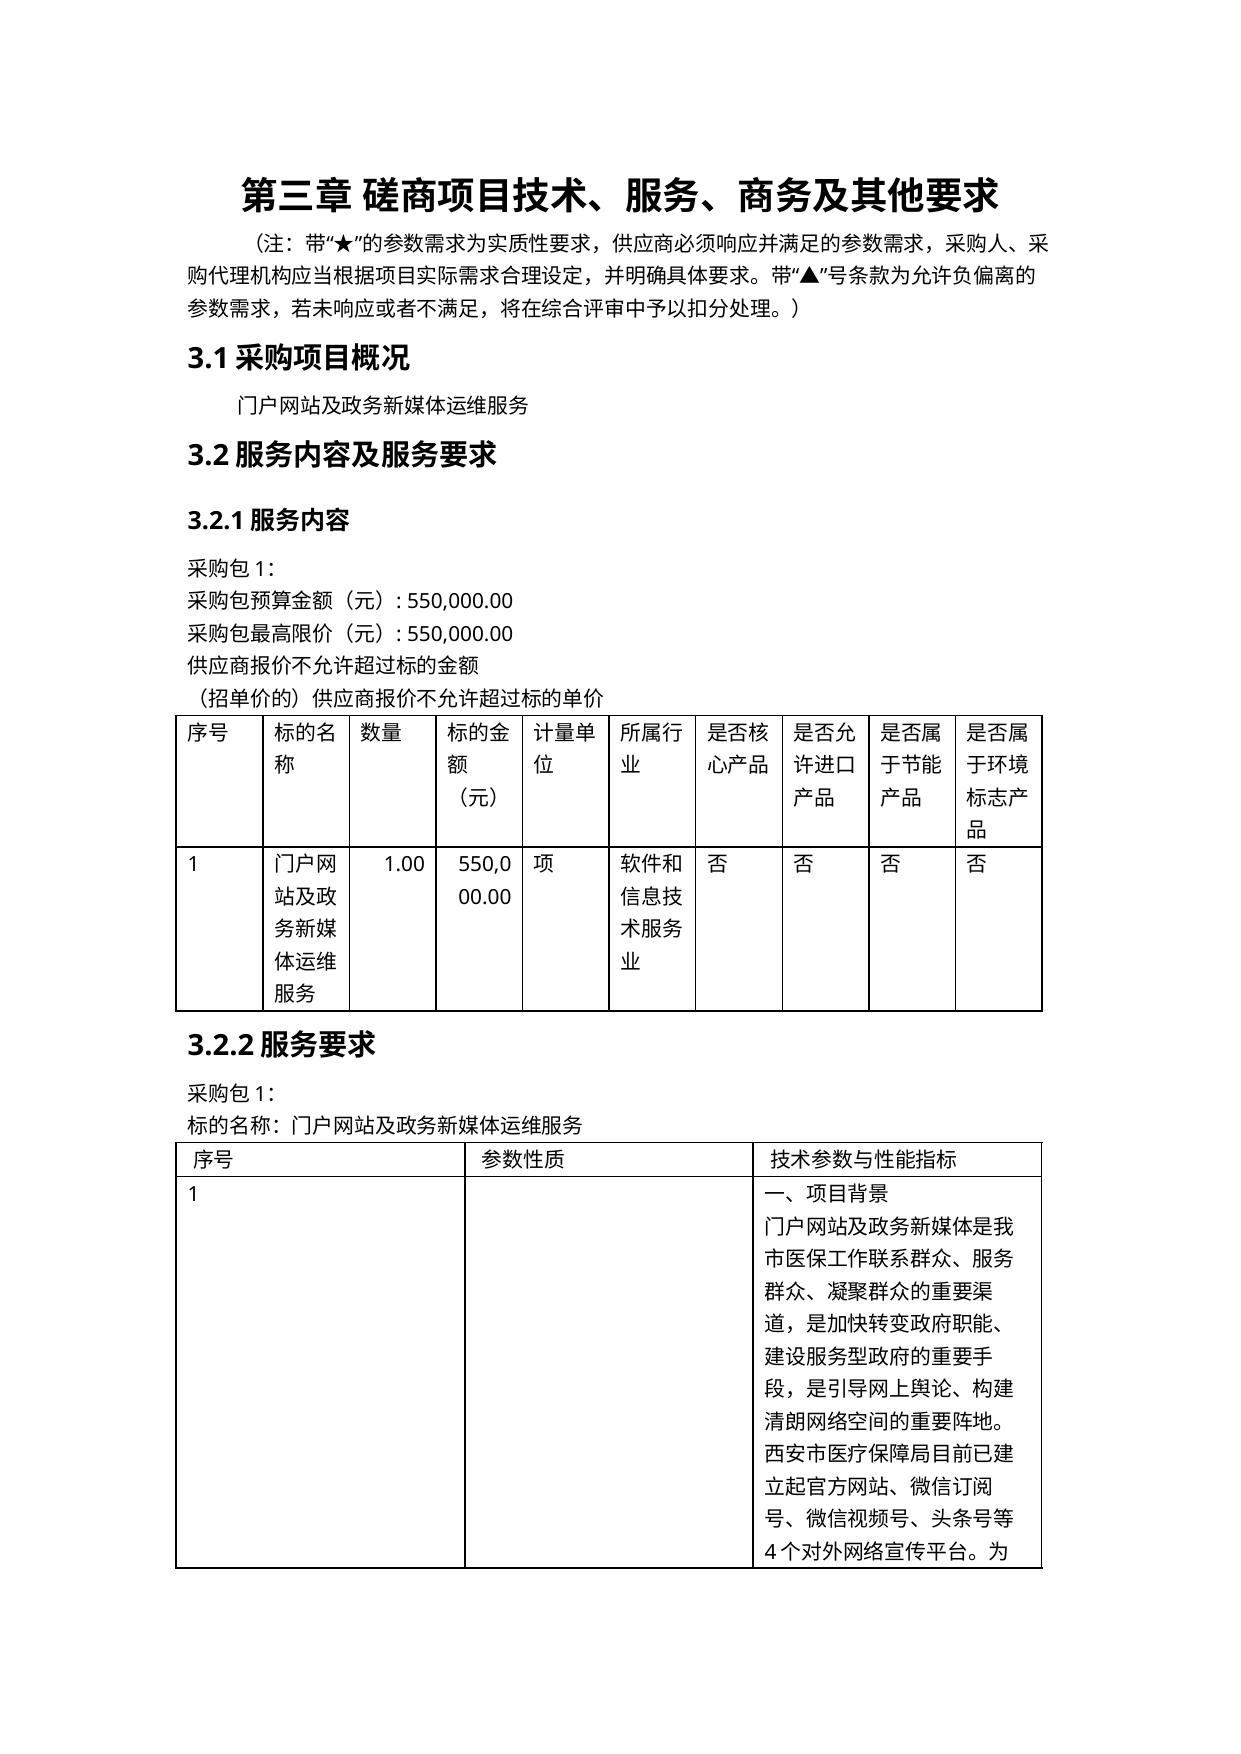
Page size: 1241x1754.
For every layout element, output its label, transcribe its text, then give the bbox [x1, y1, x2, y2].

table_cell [754, 1177, 1041, 1567]
table_cell 1.00 [350, 848, 435, 1010]
text （招单价的）供应商报价不允许超过标的单价 [187, 682, 1053, 714]
table_header 是否属于环境标志产品 [956, 716, 1041, 846]
text 标的名称：门户网站及政务新媒体运维服务 [187, 1109, 1053, 1142]
table_header 序号 [177, 716, 262, 846]
table_header 是否允许进口产品 [783, 716, 868, 846]
text 采购包1： [187, 1077, 1053, 1109]
table_header 序号 [177, 1143, 464, 1176]
table_header 是否核心产品 [696, 716, 782, 846]
table_cell 否 [696, 848, 782, 1010]
text 采购包最高限价（元）: 550,000.00 [187, 617, 1053, 649]
table_cell 1 [177, 848, 262, 1010]
text 3.2.1服务内容 [187, 487, 1053, 552]
table_header 计量单位 [523, 716, 608, 846]
text 采购包1： [187, 552, 1053, 584]
table_cell 否 [783, 848, 868, 1010]
table_cell 否 [870, 848, 955, 1010]
table_cell 1 [177, 1177, 464, 1567]
text 3.1采购项目概况 [187, 324, 1053, 389]
table_cell 550,000.00 [437, 848, 522, 1010]
text 门户网站及政务新媒体运维服务 [187, 389, 1053, 422]
text 3.2服务内容及服务要求 [187, 422, 1053, 487]
table_header 所属行业 [610, 716, 695, 846]
table_header 标的金额 （元） [437, 716, 522, 846]
table_cell 软件和信息技术服务业 [610, 848, 695, 1010]
text 3.2.2服务要求 [187, 1012, 1053, 1077]
text （注：带“★”的参数需求为实质性要求，供应商必须响应并满足的参数需求，采购人、采购代理机构应当根据项目实际需求合理设定，并明确具体要求。带“▲”号条款为允许负偏离的参数需求，若未响应或者不满足，将在综合评审中予以扣分处理。） [187, 227, 1053, 324]
table_header 数量 [350, 716, 435, 846]
table_cell 否 [956, 848, 1041, 1010]
table_header 技术参数与性能指标 [754, 1143, 1041, 1176]
text 供应商报价不允许超过标的金额 [187, 649, 1053, 682]
text 第三章 磋商项目技术、服务、商务及其他要求 [187, 162, 1053, 227]
table_header 参数性质 [466, 1143, 752, 1176]
table_cell 门户网站及政务新媒体运维服务 [264, 848, 349, 1010]
table_cell 项 [523, 848, 608, 1010]
table_cell [466, 1177, 752, 1567]
table_header 标的名称 [264, 716, 349, 846]
text 采购包预算金额（元）: 550,000.00 [187, 584, 1053, 617]
table_header 是否属于节能产品 [870, 716, 955, 846]
